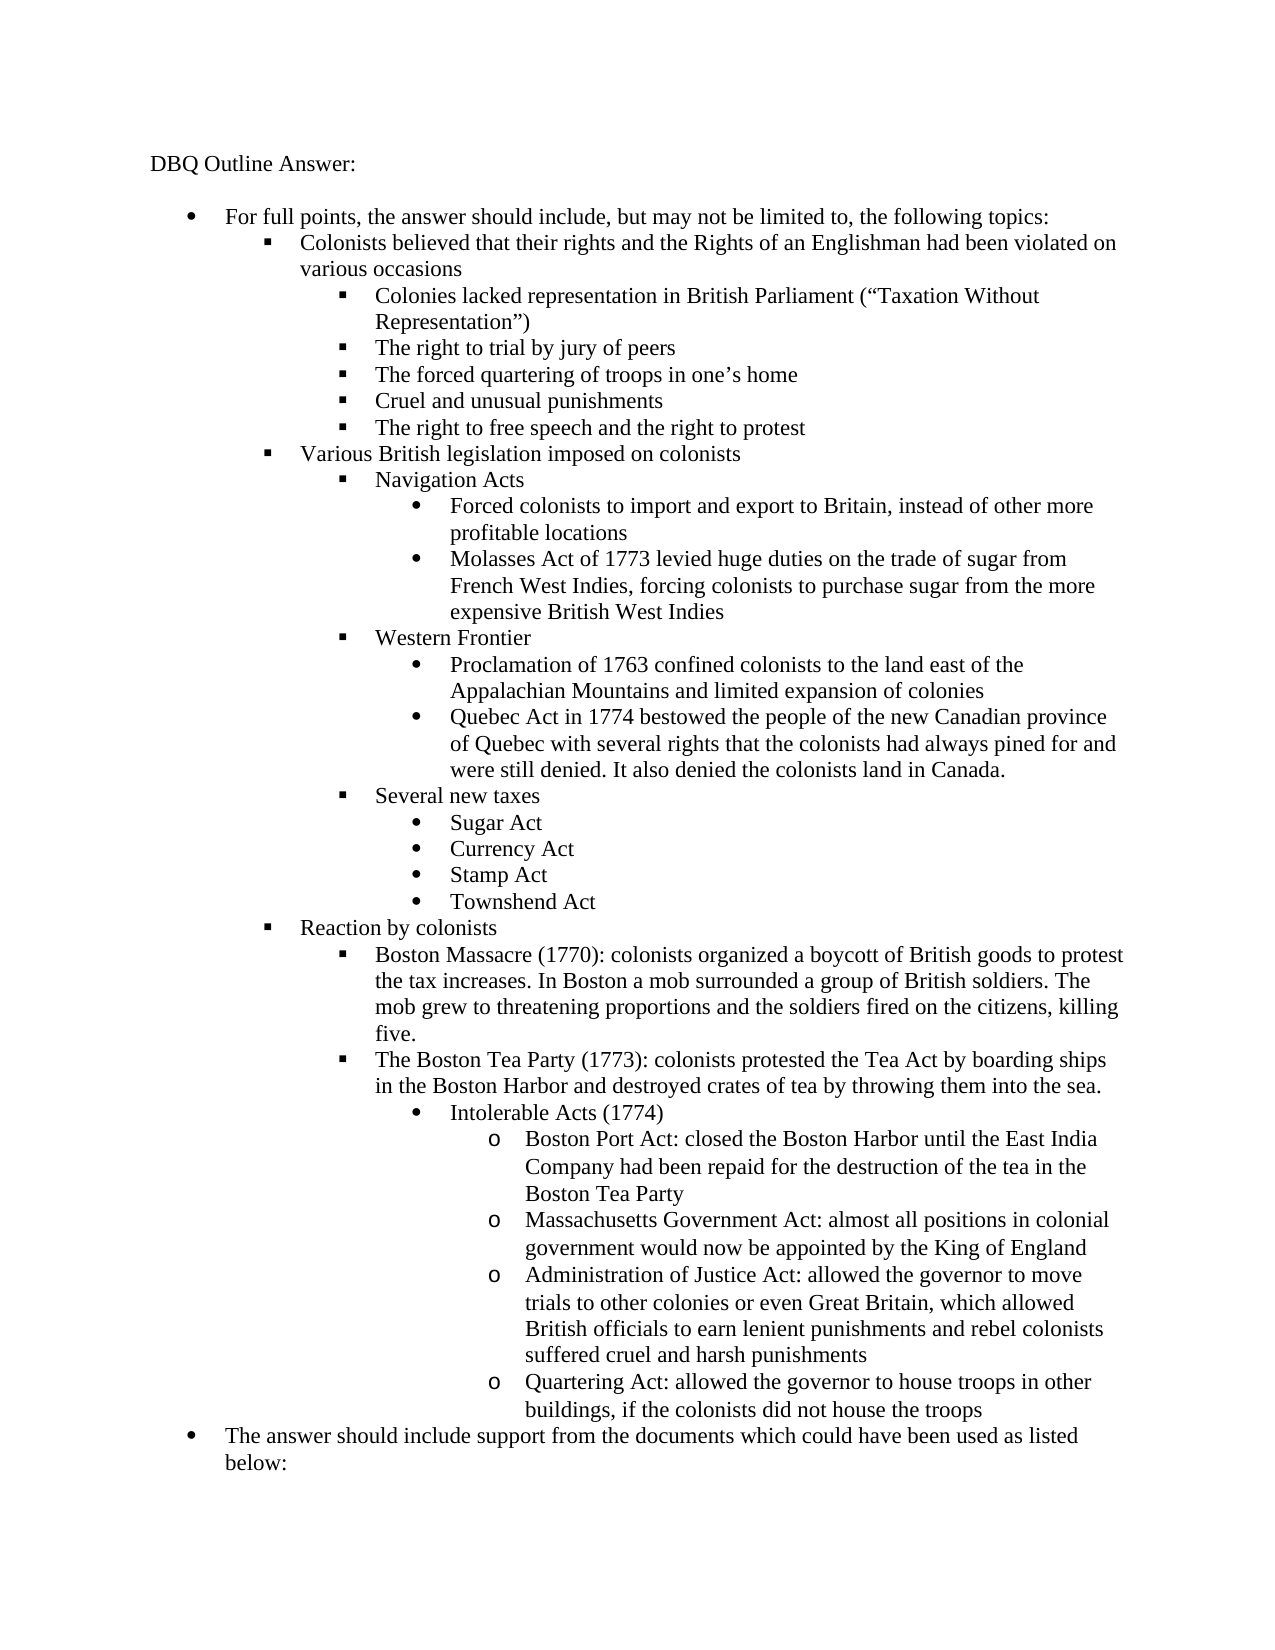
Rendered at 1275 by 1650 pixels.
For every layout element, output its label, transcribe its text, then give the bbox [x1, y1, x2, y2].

list The answer should include support from the documents which could have been used as listed below: [187, 1422, 1125, 1475]
text DBQ Outline Answer: [150, 150, 1125, 176]
list Molasses Act of 1773 levied huge duties on the trade of sugar from French West Indies, forcing colonists to purchase sugar from the more expensive British West Indies [412, 545, 1125, 624]
list Various British legislation imposed on colonists [262, 440, 1125, 466]
list The Boston Tea Party (1773): colonists protested the Tea Act by boarding ships in the Boston Harbor and destroyed crates of tea by throwing them into the sea. [337, 1046, 1125, 1099]
list Stamp Act [412, 862, 1125, 888]
list Quartering Act: allowed the governor to house troops in other buildings, if the colonists did not house the troops [487, 1368, 1125, 1422]
list Massachusetts Government Act: almost all positions in colonial government would now be appointed by the King of England [487, 1206, 1125, 1261]
list Currency Act [412, 835, 1125, 862]
list Townshend Act [412, 888, 1125, 914]
list Intolerable Acts (1774) [412, 1099, 1125, 1125]
list Forced colonists to import and export to Britain, instead of other more profitable locations [412, 493, 1125, 545]
list For full points, the answer should include, but may not be limited to, the following topics: [187, 203, 1125, 229]
list Navigation Acts [337, 466, 1125, 493]
list Western Frontier [337, 624, 1125, 651]
list Boston Massacre (1770): colonists organized a boycott of British goods to protest the tax increases. In Boston a mob surrounded a group of British soldiers. The mob grew to threatening proportions and the soldiers fired on the citizens, killing five. [337, 941, 1125, 1046]
list Colonies lacked representation in British Parliament (“Taxation Without Representation”) [337, 282, 1125, 334]
list The right to free speech and the right to protest [337, 413, 1125, 440]
list The forced quartering of troops in one’s home [337, 361, 1125, 387]
list Reaction by colonists [262, 914, 1125, 941]
list Administration of Justice Act: allowed the governor to move trials to other colonies or even Great Britain, which allowed British officials to earn lenient punishments and rebel colonists suffered cruel and harsh punishments [487, 1261, 1125, 1368]
list Colonists believed that their rights and the Rights of an Englishman had been violated on various occasions [262, 229, 1125, 282]
list Several new taxes [337, 782, 1125, 809]
list Cruel and unusual punishments [337, 387, 1125, 413]
list Proclamation of 1763 confined colonists to the land east of the Appalachian Mountains and limited expansion of colonies [412, 651, 1125, 703]
list The right to trial by jury of peers [337, 334, 1125, 361]
list Sugar Act [412, 809, 1125, 835]
list Quebec Act in 1774 bestowed the people of the new Canadian province of Quebec with several rights that the colonists had always pined for and were still denied. It also denied the colonists land in Canada. [412, 703, 1125, 782]
list Boston Port Act: closed the Boston Harbor until the East India Company had been repaid for the destruction of the tea in the Boston Tea Party [487, 1125, 1125, 1206]
